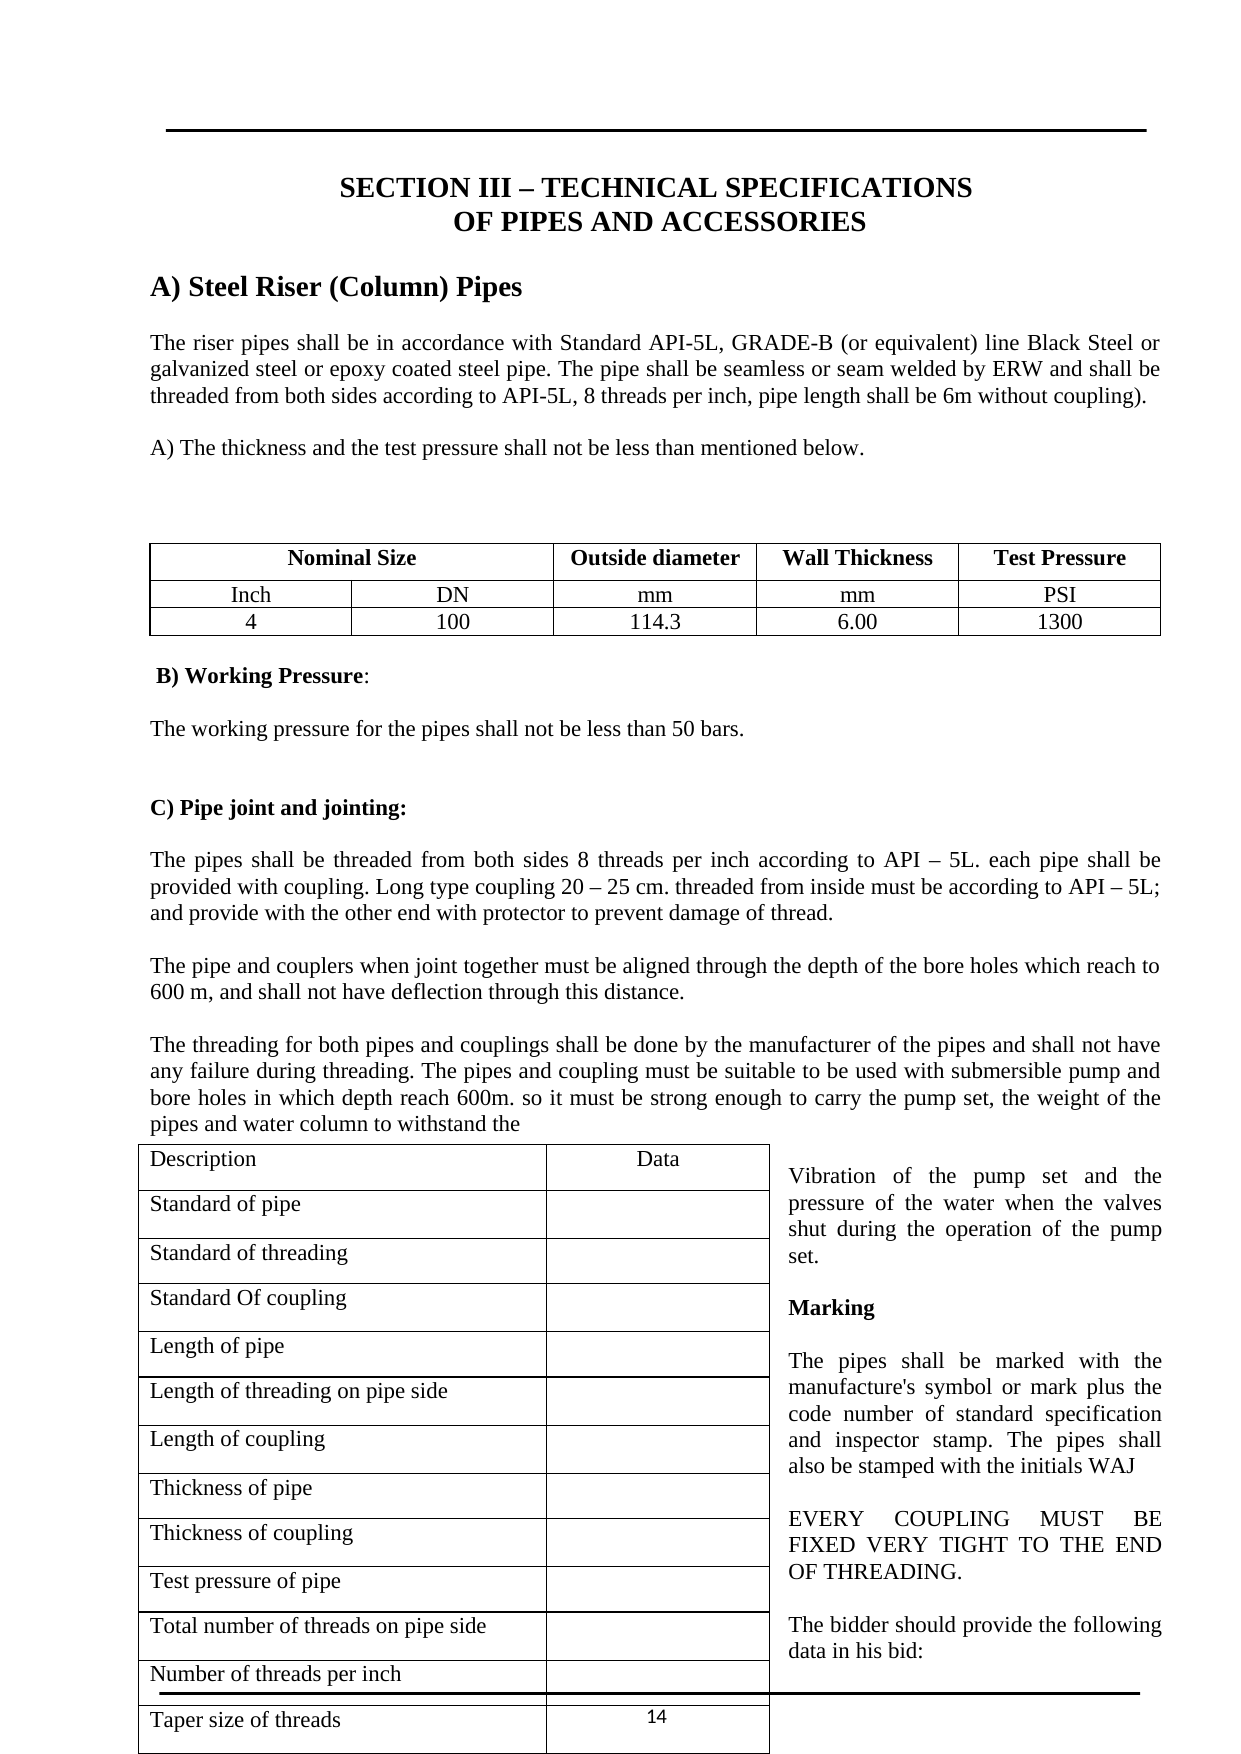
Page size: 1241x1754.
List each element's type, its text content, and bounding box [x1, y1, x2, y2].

table_cell mm [757, 581, 958, 607]
table_cell Standard of threading [139, 1239, 546, 1283]
table_cell [547, 1613, 769, 1659]
table_cell [547, 1519, 769, 1566]
text The riser pipes shall be in accordance with Standard API-5L, GRADE-B (or equivalent) line Black Steel or galvanized steel or epoxy coated steel pipe. The pipe shall be seamless or seam welded by ERW and shall be threaded from both sides according to API-5L, 8 threads per inch, pipe length shall be 6m without coupling). [150, 329, 1162, 408]
text The pipe and couplers when joint together must be aligned through the depth of the bore holes which reach to 600 m, and shall not have deflection through this distance. [150, 952, 1162, 1004]
table_cell [547, 1378, 769, 1424]
text C) Pipe joint and jointing: [150, 794, 1162, 820]
table_cell Thickness of pipe [139, 1474, 546, 1518]
text A) The thickness and the test pressure shall not be less than mentioned below. [150, 434, 1162, 461]
text B) Working Pressure: [150, 662, 1162, 688]
table_cell 114.3 [554, 608, 756, 634]
table_cell Thickness of coupling [139, 1519, 546, 1566]
table_cell DN [352, 581, 553, 607]
table_cell [547, 1191, 769, 1238]
text The pipes shall be marked with the manufacture's symbol or mark plus the code number of standard specification and inspector stamp. The pipes shall also be stamped with the initials WAJ [770, 1347, 1162, 1479]
table_cell [547, 1661, 769, 1705]
text The pipes shall be threaded from both sides 8 threads per inch according to API – 5L. each pipe shall be provided with coupling. Long type coupling 20 – 25 cm. threaded from inside must be according to API – 5L; and provide with the other end with protector to prevent damage of thread. [150, 846, 1162, 925]
table_cell [547, 1474, 769, 1518]
table_cell [547, 1426, 769, 1473]
table_cell 6.00 [757, 608, 958, 634]
text OF PIPES AND ACCESSORIES [150, 204, 1162, 238]
text EVERY COUPLING MUST BE FIXED VERY TIGHT TO THE END OF THREADING. [770, 1505, 1162, 1584]
table_cell 1300 [959, 608, 1160, 634]
table_cell Standard of pipe [139, 1191, 546, 1238]
text The working pressure for the pipes shall not be less than 50 bars. [150, 714, 1162, 741]
table_cell Length of coupling [139, 1426, 546, 1473]
table_cell PSI [959, 581, 1160, 607]
table_cell 4 [151, 608, 351, 634]
table_cell Inch [151, 581, 351, 607]
table_cell Test pressure of pipe [139, 1567, 546, 1611]
text The bidder should provide the following data in his bid: [770, 1611, 1162, 1663]
table_cell mm [554, 581, 756, 607]
table_cell [547, 1239, 769, 1283]
table_cell Total number of threads on pipe side [139, 1613, 546, 1659]
table_cell [547, 1567, 769, 1611]
table_cell Number of threads per inch [139, 1661, 546, 1705]
text SECTION III – TECHNICAL SPECIFICATIONS [150, 171, 1162, 204]
table_header Nominal Size [151, 544, 553, 580]
table_header Wall Thickness [757, 544, 958, 580]
text A) Steel Riser (Column) Pipes [150, 269, 1162, 303]
text Vibration of the pump set and the pressure of the water when the valves shut during the operation of the pump set. [770, 1163, 1162, 1268]
table_header Data [547, 1145, 769, 1189]
table_cell [547, 1706, 769, 1753]
text The threading for both pipes and couplings shall be done by the manufacturer of the pipes and shall not have any failure during threading. The pipes and coupling must be suitable to be used with submersible pump and bore holes in which depth reach 600m. so it must be strong enough to carry the pump set, the weight of the pipes and water column to withstand the [150, 1031, 1162, 1136]
table_header Description [139, 1145, 546, 1189]
table_cell [547, 1332, 769, 1376]
table_cell Taper size of threads [139, 1706, 546, 1753]
table_cell Standard Of coupling [139, 1284, 546, 1331]
table_header Test Pressure [959, 544, 1160, 580]
table_cell Length of pipe [139, 1332, 546, 1376]
table_header Outside diameter [554, 544, 756, 580]
text Marking [770, 1294, 1162, 1321]
table_cell 100 [352, 608, 553, 634]
table_cell Length of threading on pipe side [139, 1378, 546, 1424]
table_cell [547, 1284, 769, 1331]
